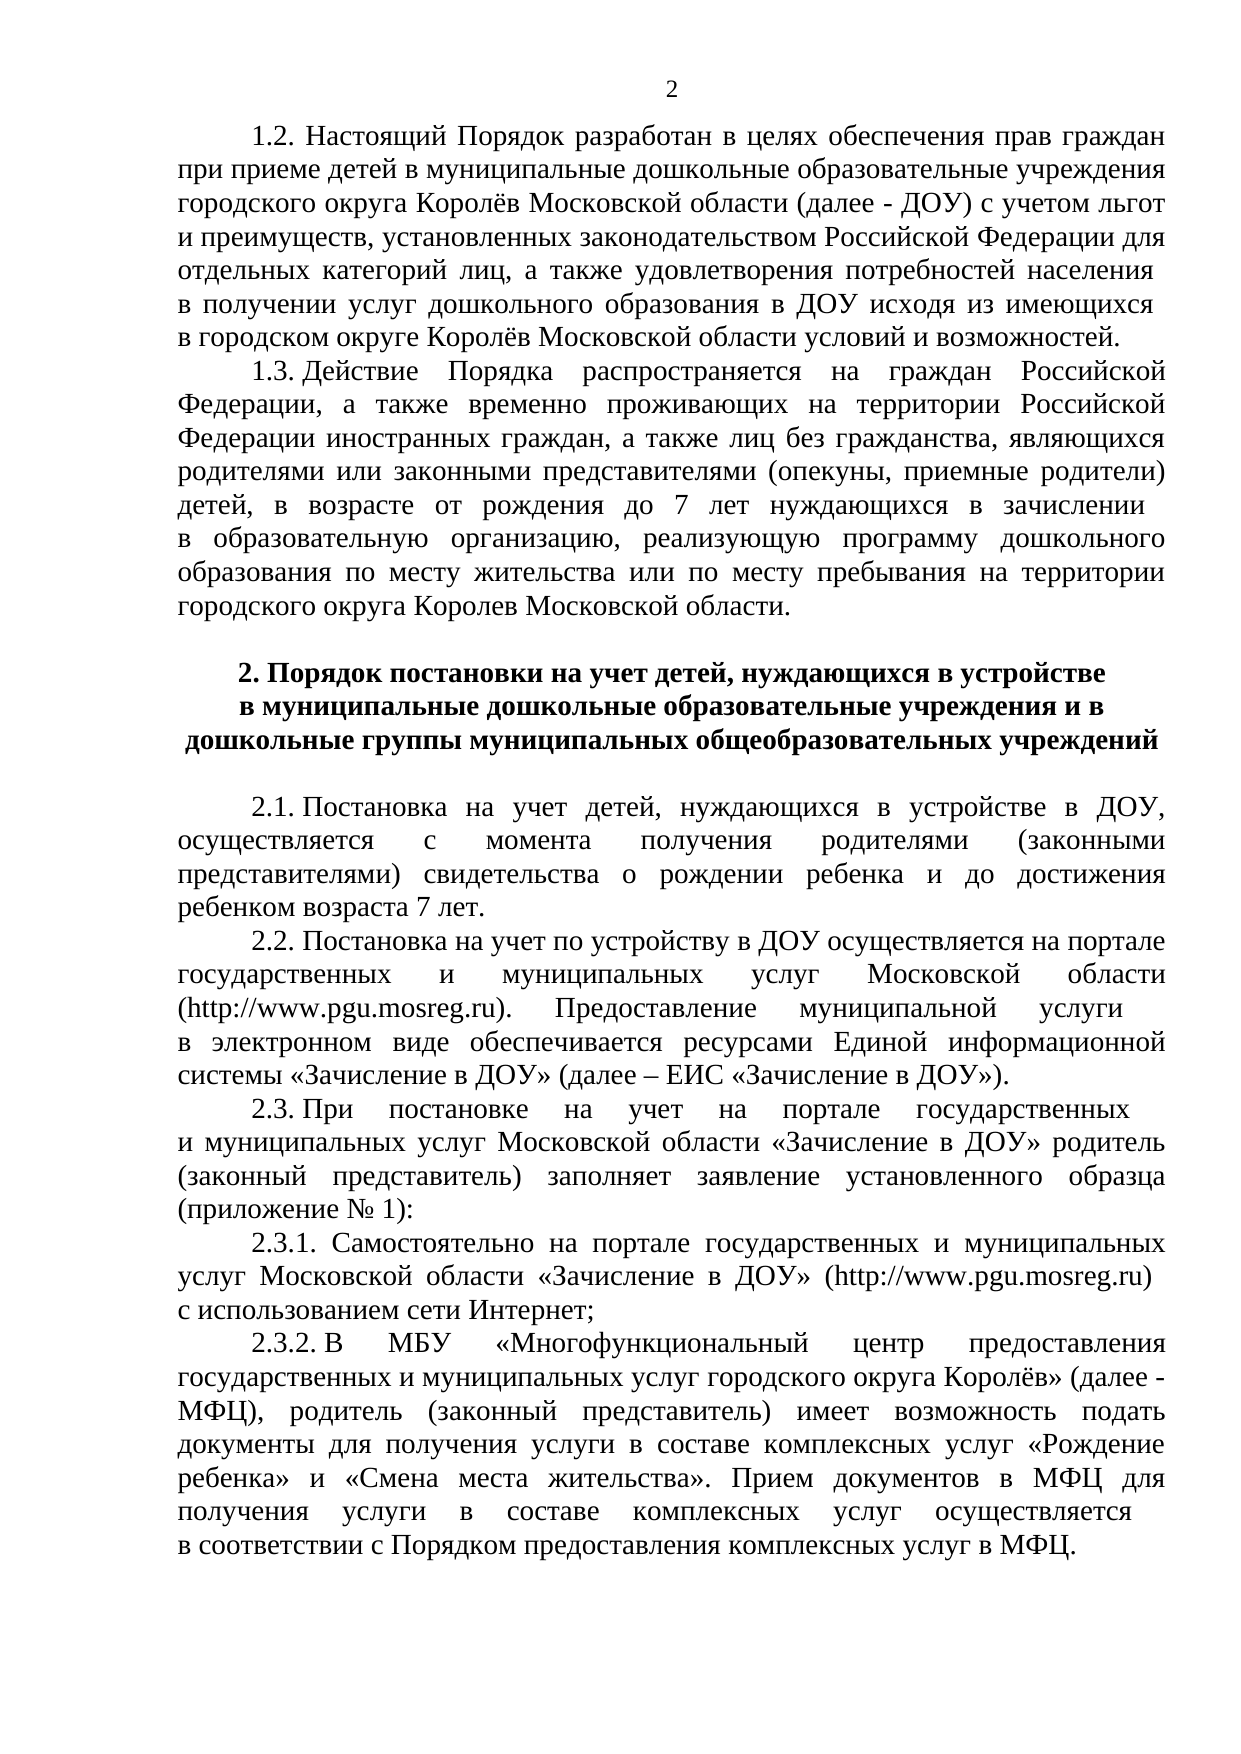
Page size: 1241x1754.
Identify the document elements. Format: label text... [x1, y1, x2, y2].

text 1.3. Действие Порядка распространяется на граждан Российской Федерации, а также временно проживающих на территории Российской Федерации иностранных граждан, а также лиц без гражданства, являющихся родителями или законными представителями (опекуны, приемные родители) детей, в возрасте от рождения до 7 лет нуждающихся в зачислении в образовательную организацию, реализующую программу дошкольного образования по месту жительства или по месту пребывания на территории городского округа Королев Московской области. [177, 353, 1166, 621]
text 1.2. Настоящий Порядок разработан в целях обеспечения прав граждан при приеме детей в муниципальные дошкольные образовательные учреждения городского округа Королёв Московской области (далее - ДОУ) с учетом льгот и преимуществ, установленных законодательством Российской Федерации для отдельных категорий лиц, а также удовлетворения потребностей населения в получении услуг дошкольного образования в ДОУ исходя из имеющихся в городском округе Королёв Московской области условий и возможностей. [177, 118, 1166, 353]
text 2. Порядок постановки на учет детей, нуждающихся в устройстве [177, 655, 1166, 688]
text 2.3. При постановке на учет на портале государственных и муниципальных услуг Московской области «Зачисление в ДОУ» родитель (законный представитель) заполняет заявление установленного образца (приложение № 1): [177, 1091, 1166, 1225]
text в муниципальные дошкольные образовательные учреждения и в дошкольные группы муниципальных общеобразовательных учреждений [177, 688, 1166, 755]
text 2.3.2. В МБУ «Многофункциональный центр предоставления государственных и муниципальных услуг городского округа Королёв» (далее - МФЦ), родитель (законный представитель) имеет возможность подать документы для получения услуги в составе комплексных услуг «Рождение ребенка» и «Смена места жительства». Прием документов в МФЦ для получения услуги в составе комплексных услуг осуществляется в соответствии с Порядком предоставления комплексных услуг в МФЦ. [177, 1326, 1166, 1560]
text 2.1. Постановка на учет детей, нуждающихся в устройстве в ДОУ, осуществляется с момента получения родителями (законными представителями) свидетельства о рождении ребенка и до достижения ребенком возраста 7 лет. [177, 789, 1166, 923]
text 2.2. Постановка на учет по устройству в ДОУ осуществляется на портале государственных и муниципальных услуг Московской области (http://www.pgu.mosreg.ru). Предоставление муниципальной услуги в электронном виде обеспечивается ресурсами Единой информационной системы «Зачисление в ДОУ» (далее – ЕИС «Зачисление в ДОУ»). [177, 923, 1166, 1091]
text 2.3.1. Самостоятельно на портале государственных и муниципальных услуг Московской области «Зачисление в ДОУ» (http://www.pgu.mosreg.ru) с использованием сети Интернет; [177, 1225, 1166, 1326]
